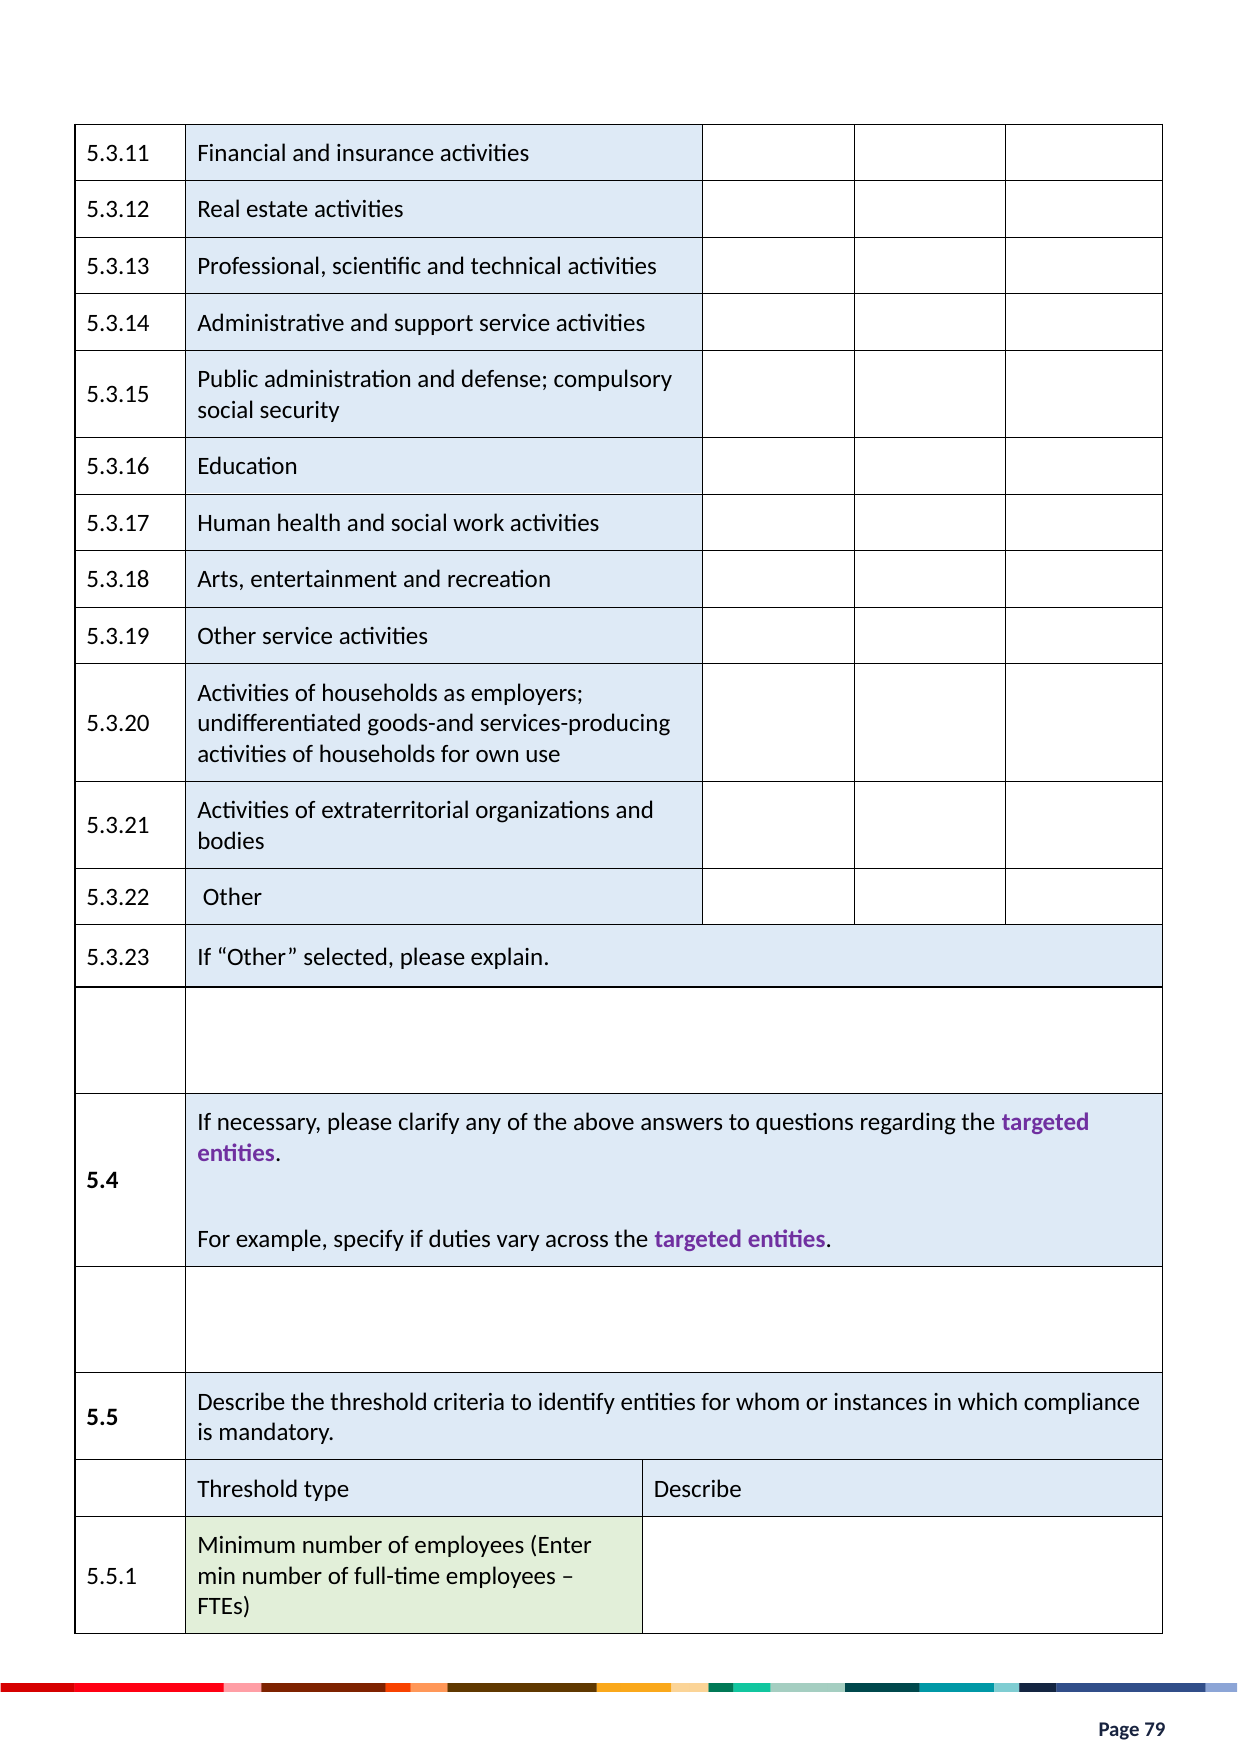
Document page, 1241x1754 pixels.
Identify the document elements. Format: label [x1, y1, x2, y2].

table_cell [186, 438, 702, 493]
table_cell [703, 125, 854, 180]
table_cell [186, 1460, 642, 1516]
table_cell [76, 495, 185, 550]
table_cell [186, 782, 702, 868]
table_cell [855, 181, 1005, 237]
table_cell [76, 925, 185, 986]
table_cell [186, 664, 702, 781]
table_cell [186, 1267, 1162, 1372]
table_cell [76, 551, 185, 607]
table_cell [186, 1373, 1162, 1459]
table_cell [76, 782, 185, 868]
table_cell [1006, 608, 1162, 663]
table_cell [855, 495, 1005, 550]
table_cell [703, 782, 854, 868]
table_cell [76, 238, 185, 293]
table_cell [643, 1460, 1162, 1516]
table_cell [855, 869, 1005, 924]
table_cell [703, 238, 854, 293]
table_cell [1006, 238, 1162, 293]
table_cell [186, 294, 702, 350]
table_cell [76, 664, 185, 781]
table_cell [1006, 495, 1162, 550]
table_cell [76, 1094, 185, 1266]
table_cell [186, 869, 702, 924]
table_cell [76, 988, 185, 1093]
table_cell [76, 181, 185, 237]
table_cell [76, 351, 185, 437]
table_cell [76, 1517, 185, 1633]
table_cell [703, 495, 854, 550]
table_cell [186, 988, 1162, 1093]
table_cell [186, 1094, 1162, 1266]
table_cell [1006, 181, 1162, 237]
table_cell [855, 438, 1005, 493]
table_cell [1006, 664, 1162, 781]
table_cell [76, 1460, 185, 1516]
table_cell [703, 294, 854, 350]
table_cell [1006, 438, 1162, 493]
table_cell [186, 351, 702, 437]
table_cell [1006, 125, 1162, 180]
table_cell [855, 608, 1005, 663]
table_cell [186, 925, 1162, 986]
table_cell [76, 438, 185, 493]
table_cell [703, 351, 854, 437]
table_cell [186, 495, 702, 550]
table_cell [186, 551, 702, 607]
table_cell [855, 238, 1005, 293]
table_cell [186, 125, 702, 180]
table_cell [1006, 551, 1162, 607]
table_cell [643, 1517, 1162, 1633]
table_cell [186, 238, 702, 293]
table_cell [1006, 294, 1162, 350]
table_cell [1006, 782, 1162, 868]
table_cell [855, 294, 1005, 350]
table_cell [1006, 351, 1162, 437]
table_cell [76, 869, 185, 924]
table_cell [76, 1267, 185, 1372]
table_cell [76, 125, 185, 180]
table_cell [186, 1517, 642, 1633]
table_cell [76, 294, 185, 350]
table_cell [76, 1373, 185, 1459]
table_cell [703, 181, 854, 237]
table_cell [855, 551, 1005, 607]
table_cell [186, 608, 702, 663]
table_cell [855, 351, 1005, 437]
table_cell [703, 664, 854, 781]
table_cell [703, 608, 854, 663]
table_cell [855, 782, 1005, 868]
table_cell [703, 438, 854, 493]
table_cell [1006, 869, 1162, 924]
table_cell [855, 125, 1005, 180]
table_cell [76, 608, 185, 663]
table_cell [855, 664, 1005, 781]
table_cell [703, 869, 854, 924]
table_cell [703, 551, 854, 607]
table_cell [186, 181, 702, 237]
picture [0, 1683, 1236, 1692]
